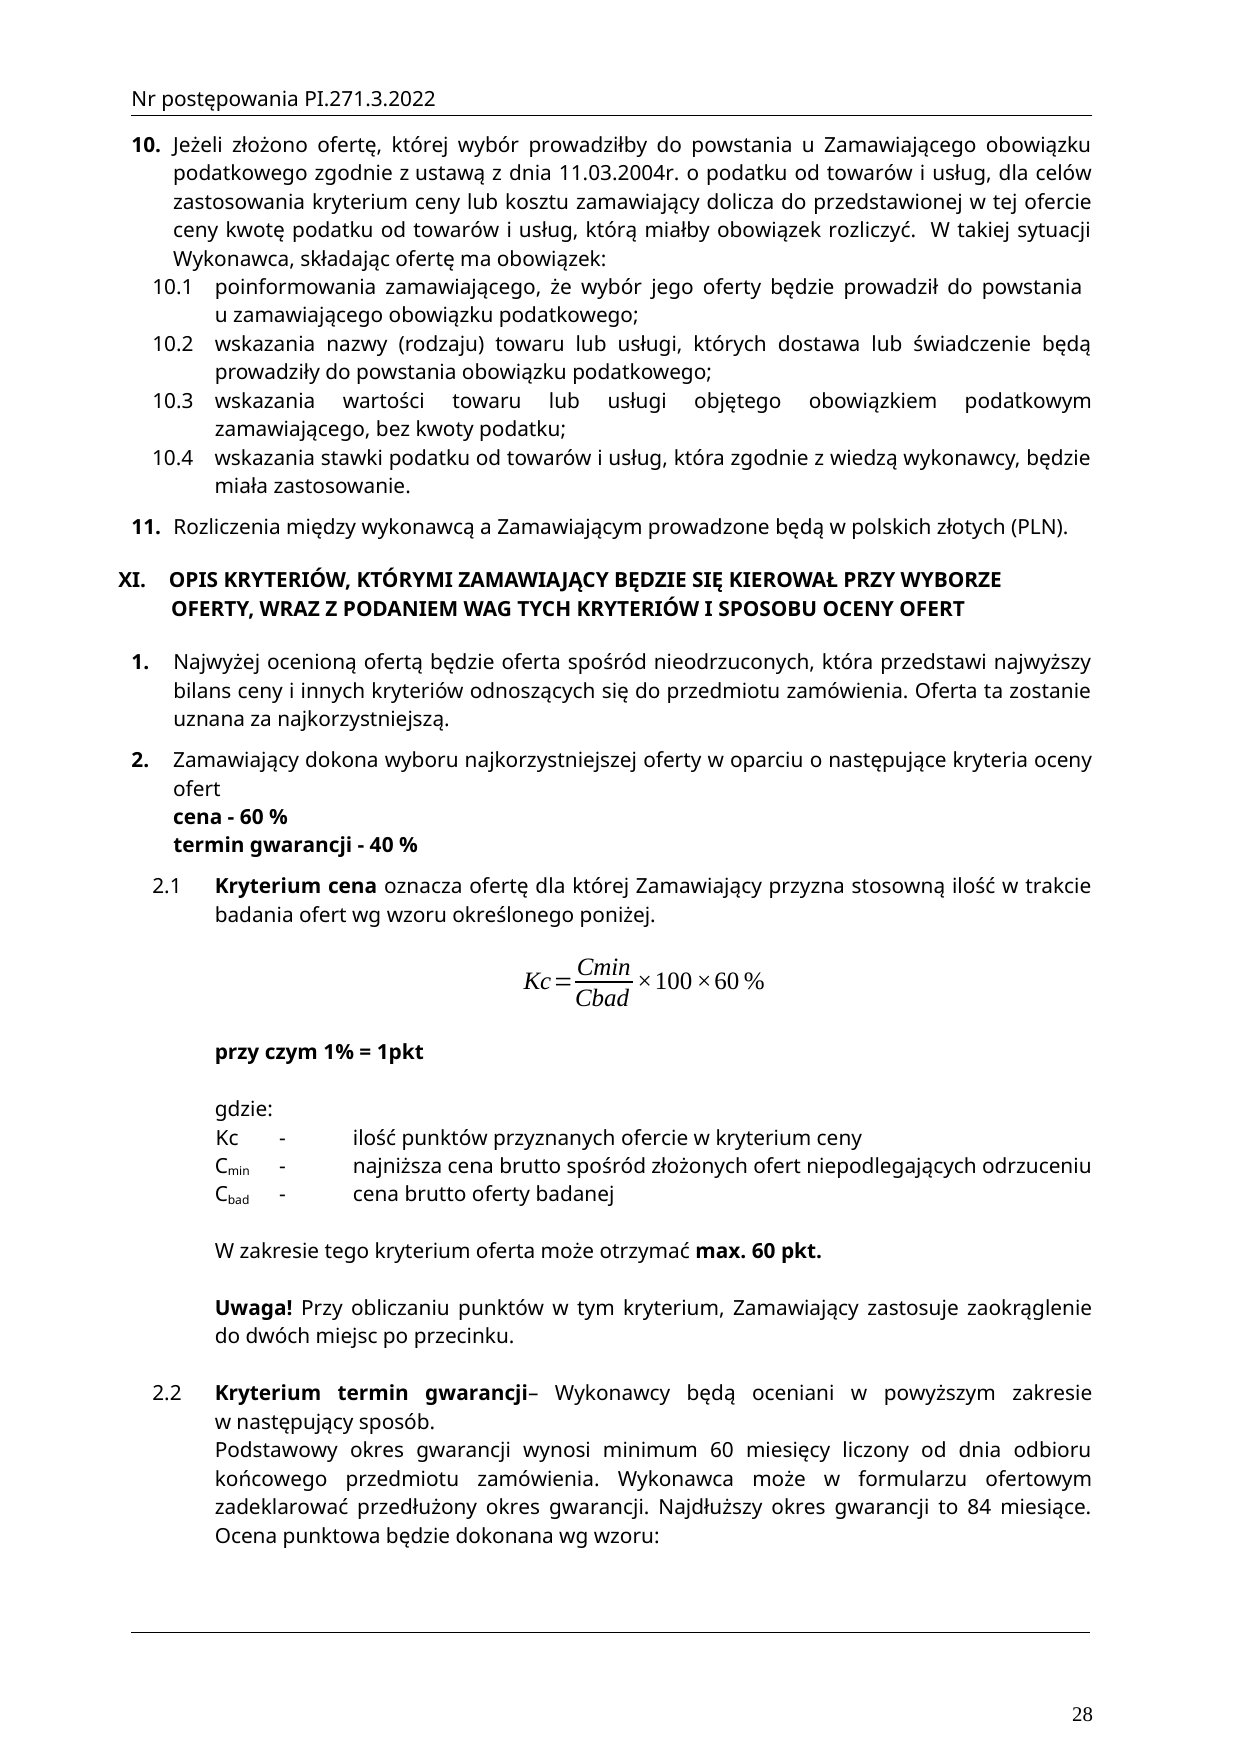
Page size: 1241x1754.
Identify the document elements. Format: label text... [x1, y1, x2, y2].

list Rozliczenia między wykonawcą a Zamawiającym prowadzone będą w polskich złotych (PLN). [131, 512, 1092, 541]
list wskazania wartości towaru lub usługi objętego obowiązkiem podatkowym zamawiającego, bez kwoty podatku; [152, 386, 1092, 443]
list Zamawiający dokona wyboru najkorzystniejszej oferty w oparciu o następujące kryteria oceny ofert [131, 745, 1092, 802]
text Cmin - najniższa cena brutto spośród złożonych ofert niepodlegających odrzuceniu [131, 1151, 1092, 1179]
text Uwaga! Przy obliczaniu punktów w tym kryterium, Zamawiający zastosuje zaokrąglenie do dwóch miejsc po przecinku. [214, 1293, 1092, 1350]
list poinformowania zamawiającego, że wybór jego oferty będzie prowadził do powstania u zamawiającego obowiązku podatkowego; [152, 272, 1092, 329]
text Podstawowy okres gwarancji wynosi minimum 60 miesięcy liczony od dnia odbioru końcowego przedmiotu zamówienia. Wykonawca może w formularzu ofertowym zadeklarować przedłużony okres gwarancji. Najdłuższy okres gwarancji to 84 miesiące. Ocena punktowa będzie dokonana wg wzoru: [214, 1435, 1092, 1549]
text cena - 60 % [173, 802, 1092, 831]
list Najwyżej ocenioną ofertą będzie oferta spośród nieodrzuconych, która przedstawi najwyższy bilans ceny i innych kryteriów odnoszących się do przedmiotu zamówienia. Oferta ta zostanie uznana za najkorzystniejszą. [131, 647, 1092, 733]
list Jeżeli złożono ofertę, której wybór prowadziłby do powstania u Zamawiającego obowiązku podatkowego zgodnie z ustawą z dnia 11.03.2004r. o podatku od towarów i usług, dla celów zastosowania kryterium ceny lub kosztu zamawiający dolicza do przedstawionej w tej ofercie ceny kwotę podatku od towarów i usług, którą miałby obowiązek rozliczyć. W takiej sytuacji Wykonawca, składając ofertę ma obowiązek: [131, 130, 1092, 272]
list wskazania stawki podatku od towarów i usług, która zgodnie z wiedzą wykonawcy, będzie miała zastosowanie. [152, 443, 1092, 499]
list Kryterium cena oznacza ofertę dla której Zamawiający przyzna stosowną ilość w trakcie badania ofert wg wzoru określonego poniżej. [152, 871, 1092, 928]
text gdzie: [214, 1094, 1092, 1123]
list wskazania nazwy (rodzaju) towaru lub usługi, których dostawa lub świadczenie będą prowadziły do powstania obowiązku podatkowego; [152, 329, 1092, 386]
text Kc - ilość punktów przyznanych ofercie w kryterium ceny [215, 1123, 1092, 1151]
subtitle OPIS KRYTERIÓW, KTÓRYMI ZAMAWIAJĄCY BĘDZIE SIĘ KIEROWAŁ PRZY WYBORZE OFERTY, WRAZ Z PODANIEM WAG TYCH KRYTERIÓW I SPOSOBU OCENY OFERT [146, 566, 1092, 622]
text Cbad - cena brutto oferty badanej [131, 1179, 1092, 1208]
list Kryterium termin gwarancji– Wykonawcy będą oceniani w powyższym zakresie w następujący sposób. [152, 1378, 1092, 1435]
text przy czym 1% = 1pkt [214, 1037, 1092, 1066]
text W zakresie tego kryterium oferta może otrzymać max. 60 pkt. [183, 1236, 1092, 1265]
text termin gwarancji - 40 % [173, 831, 1092, 859]
